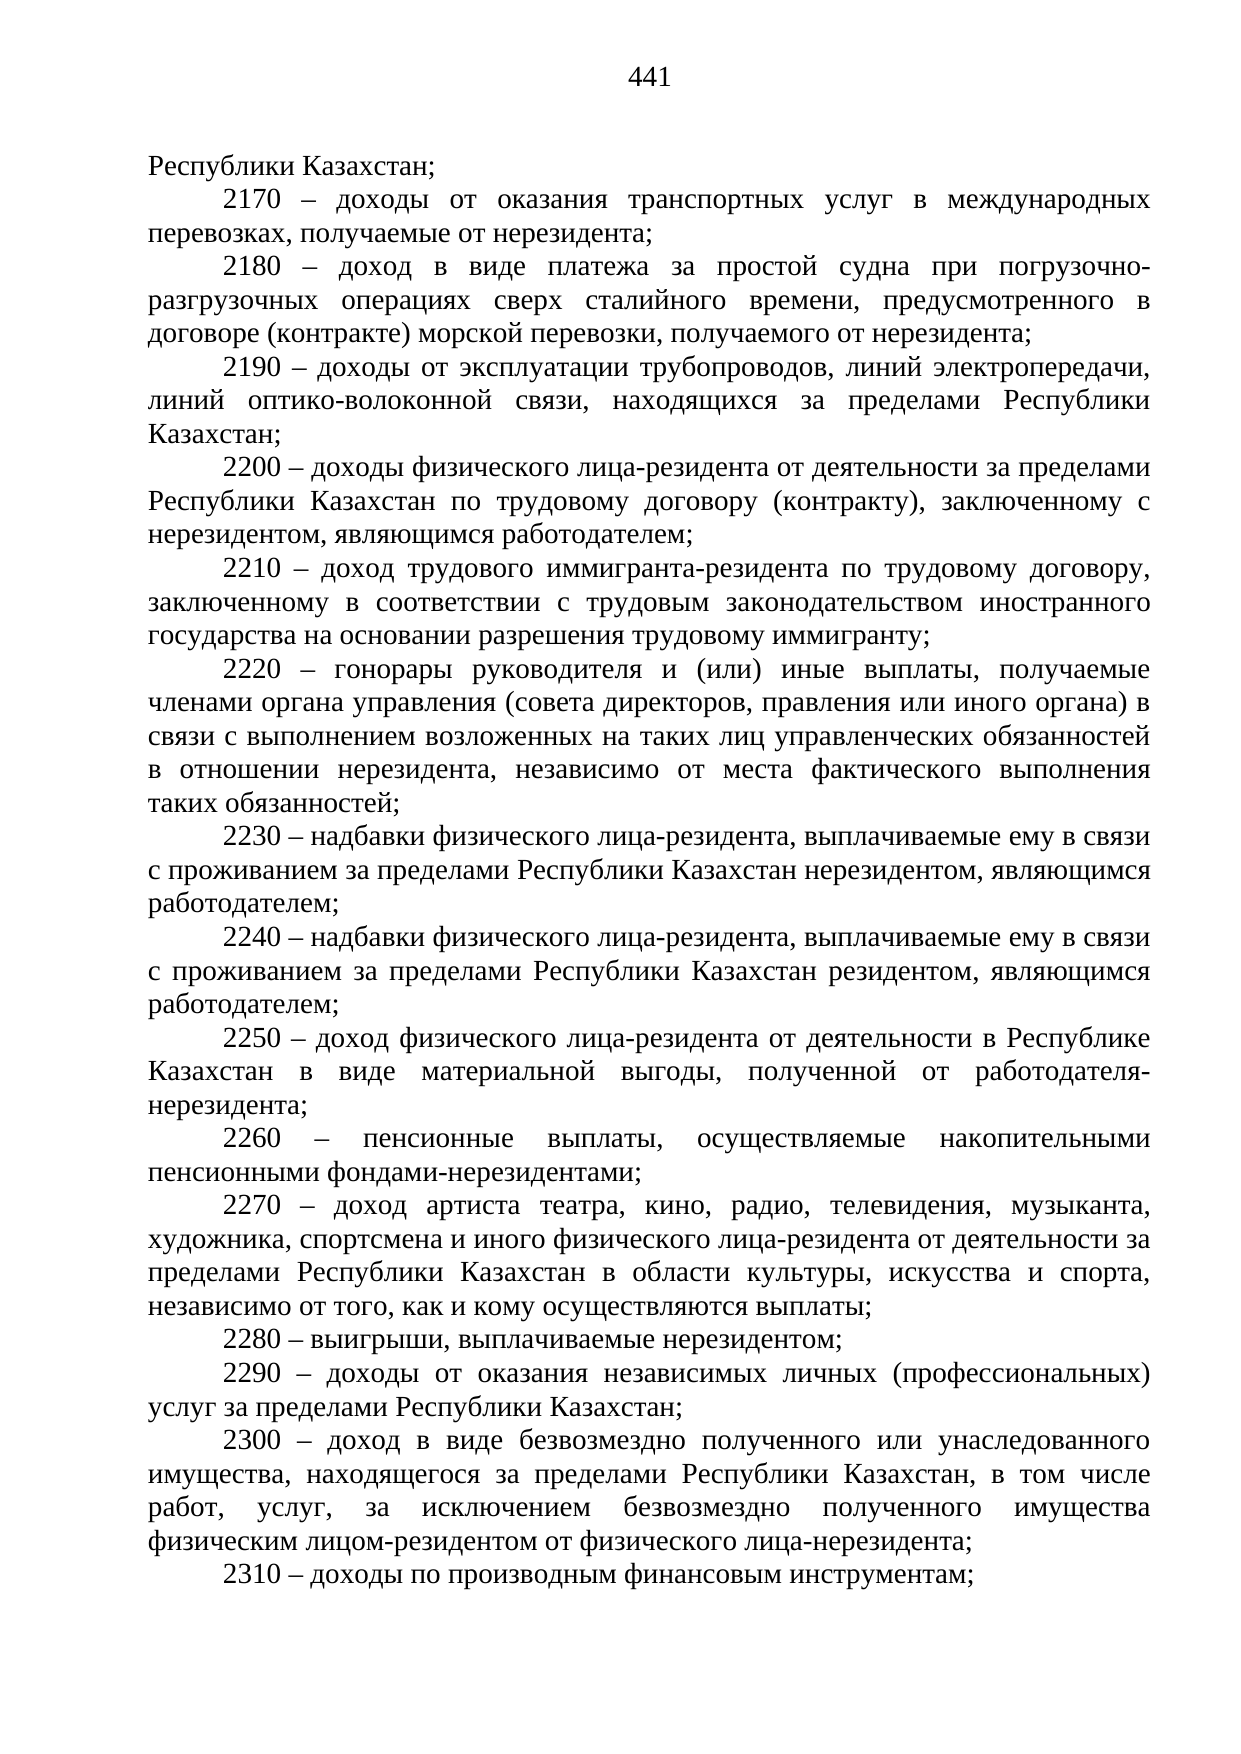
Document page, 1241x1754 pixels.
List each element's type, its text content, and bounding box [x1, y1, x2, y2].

text 2170 – доходы от оказания транспортных услуг в международных перевозках, получаемые от нерезидента; [148, 181, 1152, 248]
text 2240 – надбавки физического лица-резидента, выплачиваемые ему в связи с проживанием за пределами Республики Казахстан резидентом, являющимся работодателем; [148, 919, 1152, 1020]
text 2270 – доход артиста театра, кино, радио, телевидения, музыканта, художника, спортсмена и иного физического лица-резидента от деятельности за пределами Республики Казахстан в области культуры, искусства и спорта, независимо от того, как и кому осуществляются выплаты; [148, 1187, 1152, 1322]
text 2200 – доходы физического лица-резидента от деятельности за пределами Республики Казахстан по трудовому договору (контракту), заключенному с нерезидентом, являющимся работодателем; [148, 449, 1152, 550]
text 2230 – надбавки физического лица-резидента, выплачиваемые ему в связи с проживанием за пределами Республики Казахстан нерезидентом, являющимся работодателем; [148, 818, 1152, 919]
text 2220 – гонорары руководителя и (или) иные выплаты, получаемые членами органа управления (совета директоров, правления или иного органа) в связи с выполнением возложенных на таких лиц управленческих обязанностей в отношении нерезидента, независимо от места фактического выполнения таких обязанностей; [148, 651, 1152, 818]
text 2300 – доход в виде безвозмездно полученного или унаследованного имущества, находящегося за пределами Республики Казахстан, в том числе работ, услуг, за исключением безвозмездно полученного имущества физическим лицом-резидентом от физического лица-нерезидента; [148, 1422, 1152, 1556]
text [148, 148, 1152, 181]
text 2310 – доходы по производным финансовым инструментам; [148, 1556, 1152, 1590]
text 2290 – доходы от оказания независимых личных (профессиональных) услуг за пределами Республики Казахстан; [148, 1355, 1152, 1422]
text 2210 – доход трудового иммигранта-резидента по трудовому договору, заключенному в соответствии с трудовым законодательством иностранного государства на основании разрешения трудовому иммигранту; [148, 550, 1152, 651]
text 2190 – доходы от эксплуатации трубопроводов, линий электропередачи, линий оптико-волоконной связи, находящихся за пределами Республики Казахстан; [148, 349, 1152, 449]
text 2180 – доход в виде платежа за простой судна при погрузочно-разгрузочных операциях сверх сталийного времени, предусмотренного в договоре (контракте) морской перевозки, получаемого от нерезидента; [148, 248, 1152, 349]
text 2250 – доход физического лица-резидента от деятельности в Республике Казахстан в виде материальной выгоды, полученной от работодателя-нерезидента; [148, 1020, 1152, 1120]
text 2260 – пенсионные выплаты, осуществляемые накопительными пенсионными фондами-нерезидентами; [148, 1120, 1152, 1187]
text 2280 – выигрыши, выплачиваемые нерезидентом; [148, 1322, 1152, 1355]
